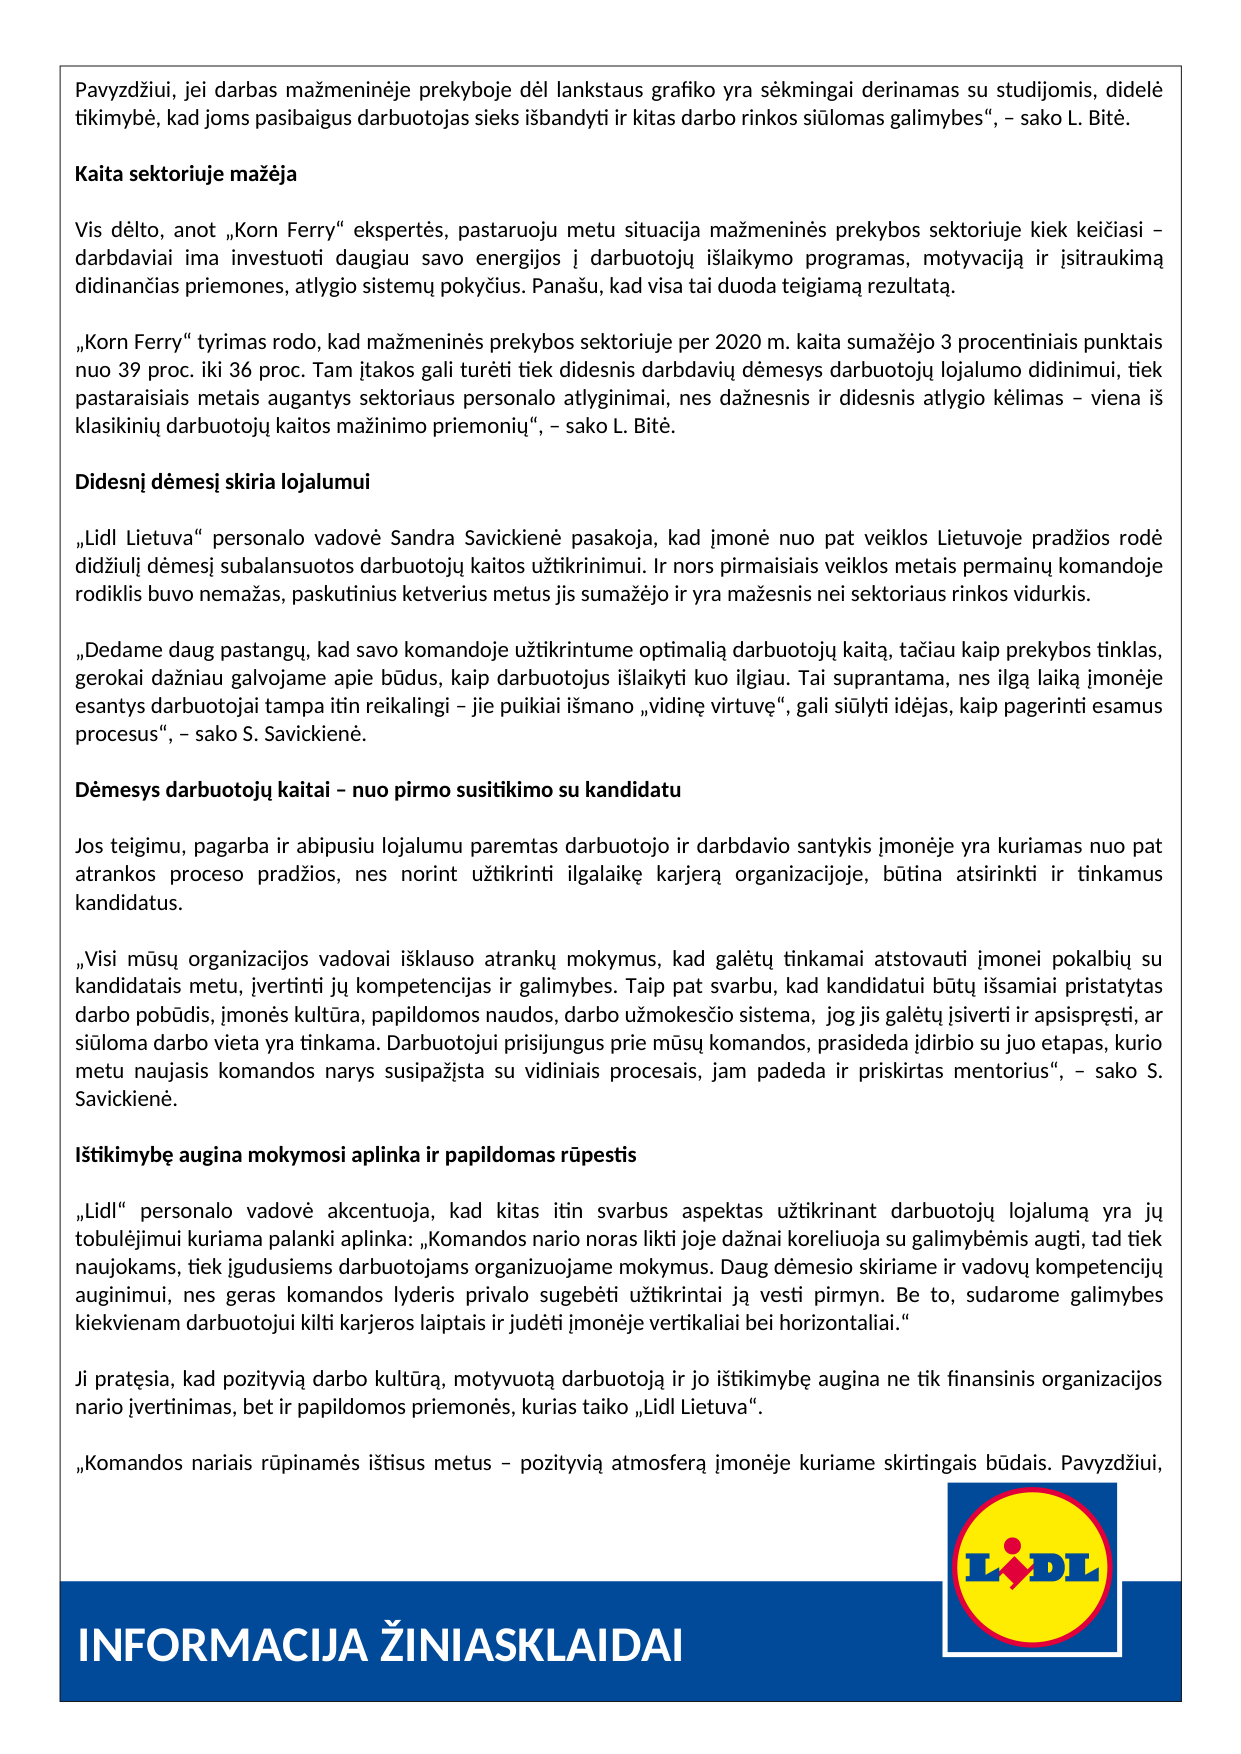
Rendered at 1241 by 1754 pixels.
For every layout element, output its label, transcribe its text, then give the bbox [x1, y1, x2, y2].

text Didesnį dėmesį skiria lojalumui [75, 467, 1165, 495]
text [75, 75, 1165, 131]
text „Korn Ferry“ tyrimas rodo, kad mažmeninės prekybos sektoriuje per 2020 m. kaita sumažėjo 3 procentiniais punktais nuo 39 proc. iki 36 proc. Tam įtakos gali turėti tiek didesnis darbdavių dėmesys darbuotojų lojalumo didinimui, tiek pastaraisiais metais augantys sektoriaus personalo atlyginimai, nes dažnesnis ir didesnis atlygio kėlimas – viena iš klasikinių darbuotojų kaitos mažinimo priemonių“, – sako L. Bitė. [75, 327, 1165, 439]
text „Lidl Lietuva“ personalo vadovė Sandra Savickienė pasakoja, kad įmonė nuo pat veiklos Lietuvoje pradžios rodė didžiulį dėmesį subalansuotos darbuotojų kaitos užtikrinimui. Ir nors pirmaisiais veiklos metais permainų komandoje rodiklis buvo nemažas, paskutinius ketverius metus jis sumažėjo ir yra mažesnis nei sektoriaus rinkos vidurkis. [75, 523, 1165, 607]
text Kaita sektoriuje mažėja [75, 159, 1165, 187]
text Jos teigimu, pagarba ir abipusiu lojalumu paremtas darbuotojo ir darbdavio santykis įmonėje yra kuriamas nuo pat atrankos proceso pradžios, nes norint užtikrinti ilgalaikę karjerą organizacijoje, būtina atsirinkti ir tinkamus kandidatus. [75, 832, 1165, 916]
text Vis dėlto, anot „Korn Ferry“ ekspertės, pastaruoju metu situacija mažmeninės prekybos sektoriuje kiek keičiasi – darbdaviai ima investuoti daugiau savo energijos į darbuotojų išlaikymo programas, motyvaciją ir įsitraukimą didinančias priemones, atlygio sistemų pokyčius. Panašu, kad visa tai duoda teigiamą rezultatą. [75, 215, 1165, 299]
picture [0, 6, 1241, 1754]
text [75, 1448, 1165, 1476]
text Ji pratęsia, kad pozityvią darbo kultūrą, motyvuotą darbuotoją ir jo ištikimybę augina ne tik finansinis organizacijos nario įvertinimas, bet ir papildomos priemonės, kurias taiko „Lidl Lietuva“. [75, 1364, 1165, 1420]
text „Visi mūsų organizacijos vadovai išklauso atrankų mokymus, kad galėtų tinkamai atstovauti įmonei pokalbių su kandidatais metu, įvertinti jų kompetencijas ir galimybes. Taip pat svarbu, kad kandidatui būtų išsamiai pristatytas darbo pobūdis, įmonės kultūra, papildomos naudos, darbo užmokesčio sistema, jog jis galėtų įsiverti ir apsispręsti, ar siūloma darbo vieta yra tinkama. Darbuotojui prisijungus prie mūsų komandos, prasideda įdirbio su juo etapas, kurio metu naujasis komandos narys susipažįsta su vidiniais procesais, jam padeda ir priskirtas mentorius“, – sako S. Savickienė. [75, 944, 1165, 1112]
text „Dedame daug pastangų, kad savo komandoje užtikrintume optimalią darbuotojų kaitą, tačiau kaip prekybos tinklas, gerokai dažniau galvojame apie būdus, kaip darbuotojus išlaikyti kuo ilgiau. Tai suprantama, nes ilgą laiką įmonėje esantys darbuotojai tampa itin reikalingi – jie puikiai išmano „vidinę virtuvę“, gali siūlyti idėjas, kaip pagerinti esamus procesus“, – sako S. Savickienė. [75, 635, 1165, 747]
text Ištikimybę augina mokymosi aplinka ir papildomas rūpestis [75, 1140, 1165, 1168]
text „Lidl“ personalo vadovė akcentuoja, kad kitas itin svarbus aspektas užtikrinant darbuotojų lojalumą yra jų tobulėjimui kuriama palanki aplinka: „Komandos nario noras likti joje dažnai koreliuoja su galimybėmis augti, tad tiek naujokams, tiek įgudusiems darbuotojams organizuojame mokymus. Daug dėmesio skiriame ir vadovų kompetencijų auginimui, nes geras komandos lyderis privalo sugebėti užtikrintai ją vesti pirmyn. Be to, sudarome galimybes kiekvienam darbuotojui kilti karjeros laiptais ir judėti įmonėje vertikaliai bei horizontaliai.“ [75, 1196, 1165, 1336]
text Dėmesys darbuotojų kaitai – nuo pirmo susitikimo su kandidatu [75, 776, 1165, 803]
